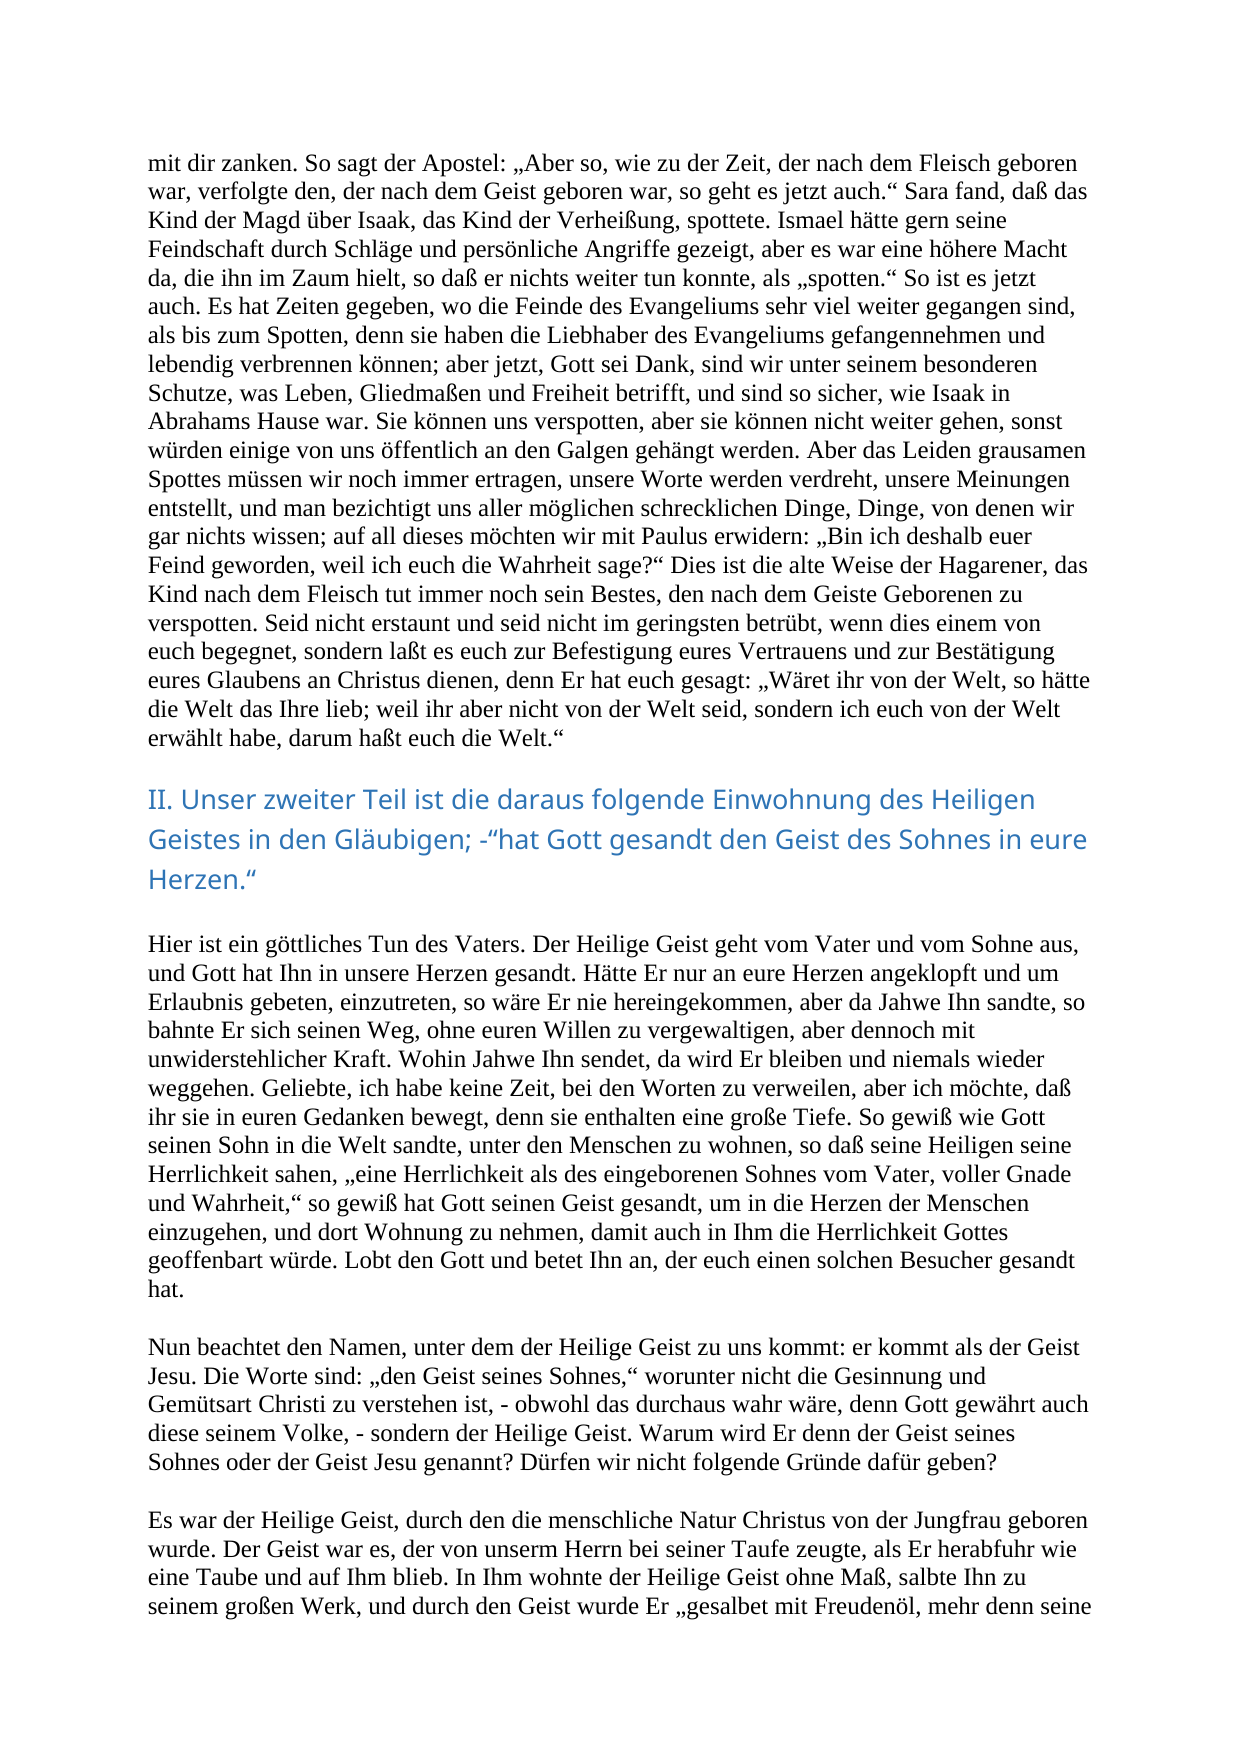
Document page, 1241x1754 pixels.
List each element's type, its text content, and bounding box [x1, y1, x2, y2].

subtitle II. Unser zweiter Teil ist die daraus folgende Einwohnung des Heiligen Geistes in den Gläubigen; -“hat Gott gesandt den Geist des Sohnes in eure Herzen.“ [148, 781, 1093, 897]
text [148, 148, 1093, 751]
text Hier ist ein göttliches Tun des Vaters. Der Heilige Geist geht vom Vater und vom Sohne aus, und Gott hat Ihn in unsere Herzen gesandt. Hätte Er nur an eure Herzen angeklopft und um Erlaubnis gebeten, einzutreten, so wäre Er nie hereingekommen, aber da Jahwe Ihn sandte, so bahnte Er sich seinen Weg, ohne euren Willen zu vergewaltigen, aber dennoch mit unwiderstehlicher Kraft. Wohin Jahwe Ihn sendet, da wird Er bleiben und niemals wieder weggehen. Geliebte, ich habe keine Zeit, bei den Worten zu verweilen, aber ich möchte, daß ihr sie in euren Gedanken bewegt, denn sie enthalten eine große Tiefe. So gewiß wie Gott seinen Sohn in die Welt sandte, unter den Menschen zu wohnen, so daß seine Heiligen seine Herrlichkeit sahen, „eine Herrlichkeit als des eingeborenen Sohnes vom Vater, voller Gnade und Wahrheit,“ so gewiß hat Gott seinen Geist gesandt, um in die Herzen der Menschen einzugehen, und dort Wohnung zu nehmen, damit auch in Ihm die Herrlichkeit Gottes geoffenbart würde. Lobt den Gott und betet Ihn an, der euch einen solchen Besucher gesandt hat. [148, 929, 1093, 1303]
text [148, 1505, 1093, 1620]
text Nun beachtet den Namen, unter dem der Heilige Geist zu uns kommt: er kommt als der Geist Jesu. Die Worte sind: „den Geist seines Sohnes,“ worunter nicht die Gesinnung und Gemütsart Christi zu verstehen ist, - obwohl das durchaus wahr wäre, denn Gott gewährt auch diese seinem Volke, - sondern der Heilige Geist. Warum wird Er denn der Geist seines Sohnes oder der Geist Jesu genannt? Dürfen wir nicht folgende Gründe dafür geben? [148, 1332, 1093, 1476]
